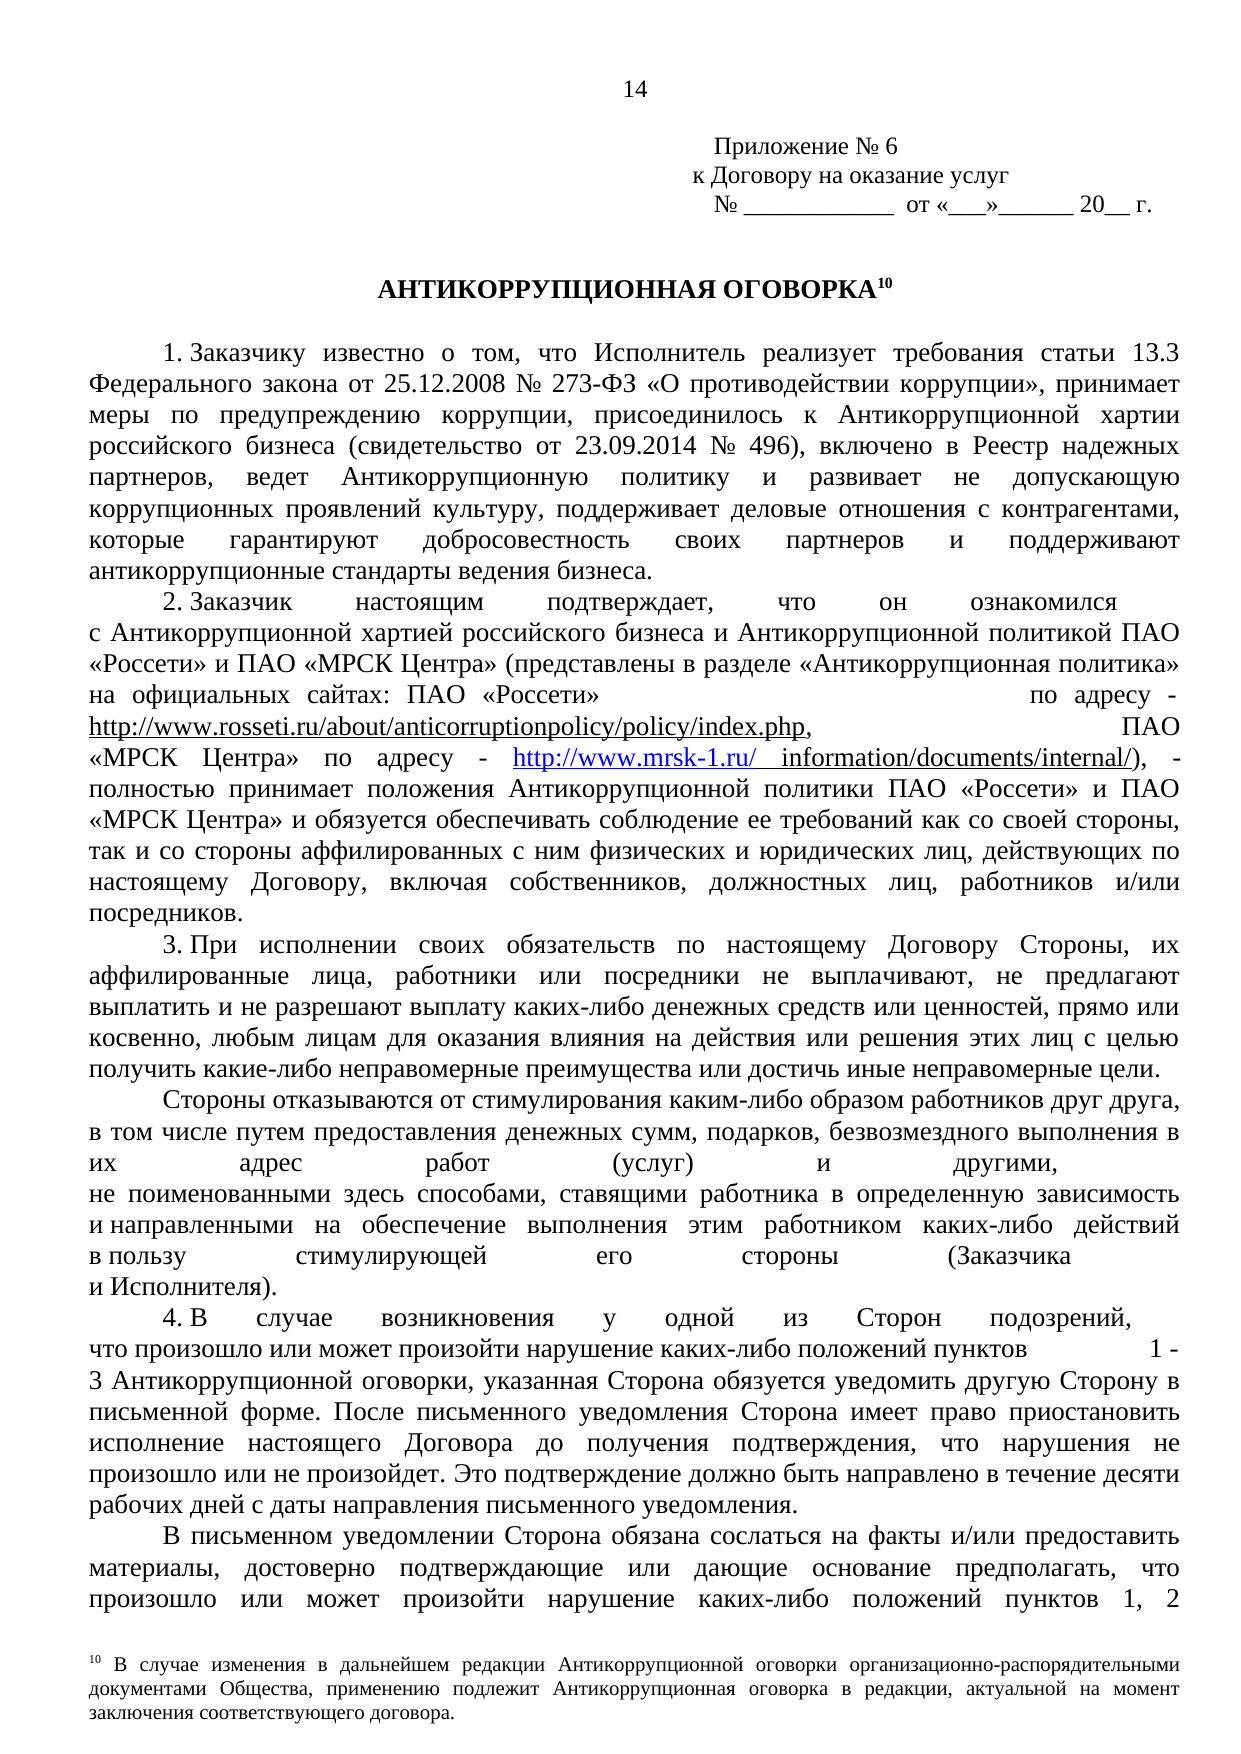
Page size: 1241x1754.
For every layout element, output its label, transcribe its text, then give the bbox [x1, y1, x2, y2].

text к Договору на оказание услуг [89, 160, 1181, 189]
text Стороны отказываются от стимулирования каким-либо образом работников друг друга, в том числе путем предоставления денежных сумм, подарков, безвозмездного выполнения в их адрес работ (услуг) и другими, не поименованными здесь способами, ставящими работника в определенную зависимость и направленными на обеспечение выполнения этим работником каких-либо действий в пользу стимулирующей его стороны (Заказчика и Исполнителя). [89, 1083, 1181, 1301]
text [89, 1519, 1181, 1613]
text 4. В случае возникновения у одной из Сторон подозрений, что произошло или может произойти нарушение каких-либо положений пунктов 1 - 3 Антикоррупционной оговорки, указанная Сторона обязуется уведомить другую Сторону в письменной форме. После письменного уведомления Сторона имеет право приостановить исполнение настоящего Договора до получения подтверждения, что нарушения не произошло или не произойдет. Это подтверждение должно быть направлено в течение десяти рабочих дней с даты направления письменного уведомления. [89, 1301, 1181, 1519]
text 1. Заказчику известно о том, что Исполнитель реализует требования статьи 13.3 Федерального закона от 25.12.2008 № 273-ФЗ «О противодействии коррупции», принимает меры по предупреждению коррупции, присоединилось к Антикоррупционной хартии российского бизнеса (свидетельство от 23.09.2014 № 496), включено в Реестр надежных партнеров, ведет Антикоррупционную политику и развивает не допускающую коррупционных проявлений культуру, поддерживает деловые отношения с контрагентами, которые гарантируют добросовестность своих партнеров и поддерживают антикоррупционные стандарты ведения бизнеса. [89, 336, 1181, 585]
text АНТИКОРРУПЦИОННАЯ ОГОВОРКА [89, 274, 1181, 305]
text № ____________ от «___»______ 20__ г. [89, 189, 1181, 218]
text 3. При исполнении своих обязательств по настоящему Договору Стороны, их аффилированные лица, работники или посредники не выплачивают, не предлагают выплатить и не разрешают выплату каких-либо денежных средств или ценностей, прямо или косвенно, любым лицам для оказания влияния на действия или решения этих лиц с целью получить какие-либо неправомерные преимущества или достичь иные неправомерные цели. [89, 928, 1181, 1083]
text Приложение № 6 [89, 131, 1181, 160]
text 2. Заказчик настоящим подтверждает, что он ознакомился с Антикоррупционной хартией российского бизнеса и Антикоррупционной политикой ПАО «Россети» и ПАО «МРСК Центра» (представлены в разделе «Антикоррупционная политика» на официальных сайтах: ПАО «Россети» по адресу - http://www.rosseti.ru/about/anticorruptionpolicy/policy/index.php, ПАО «МРСК Центра» по адресу - http://www.mrsk-1.ru/ information/documents/internal/), - полностью принимает положения Антикоррупционной политики ПАО «Россети» и ПАО «МРСК Центра» и обязуется обеспечивать соблюдение ее требований как со своей стороны, так и со стороны аффилированных с ним физических и юридических лиц, действующих по настоящему Договору, включая собственников, должностных лиц, работников и/или посредников. [89, 585, 1181, 928]
